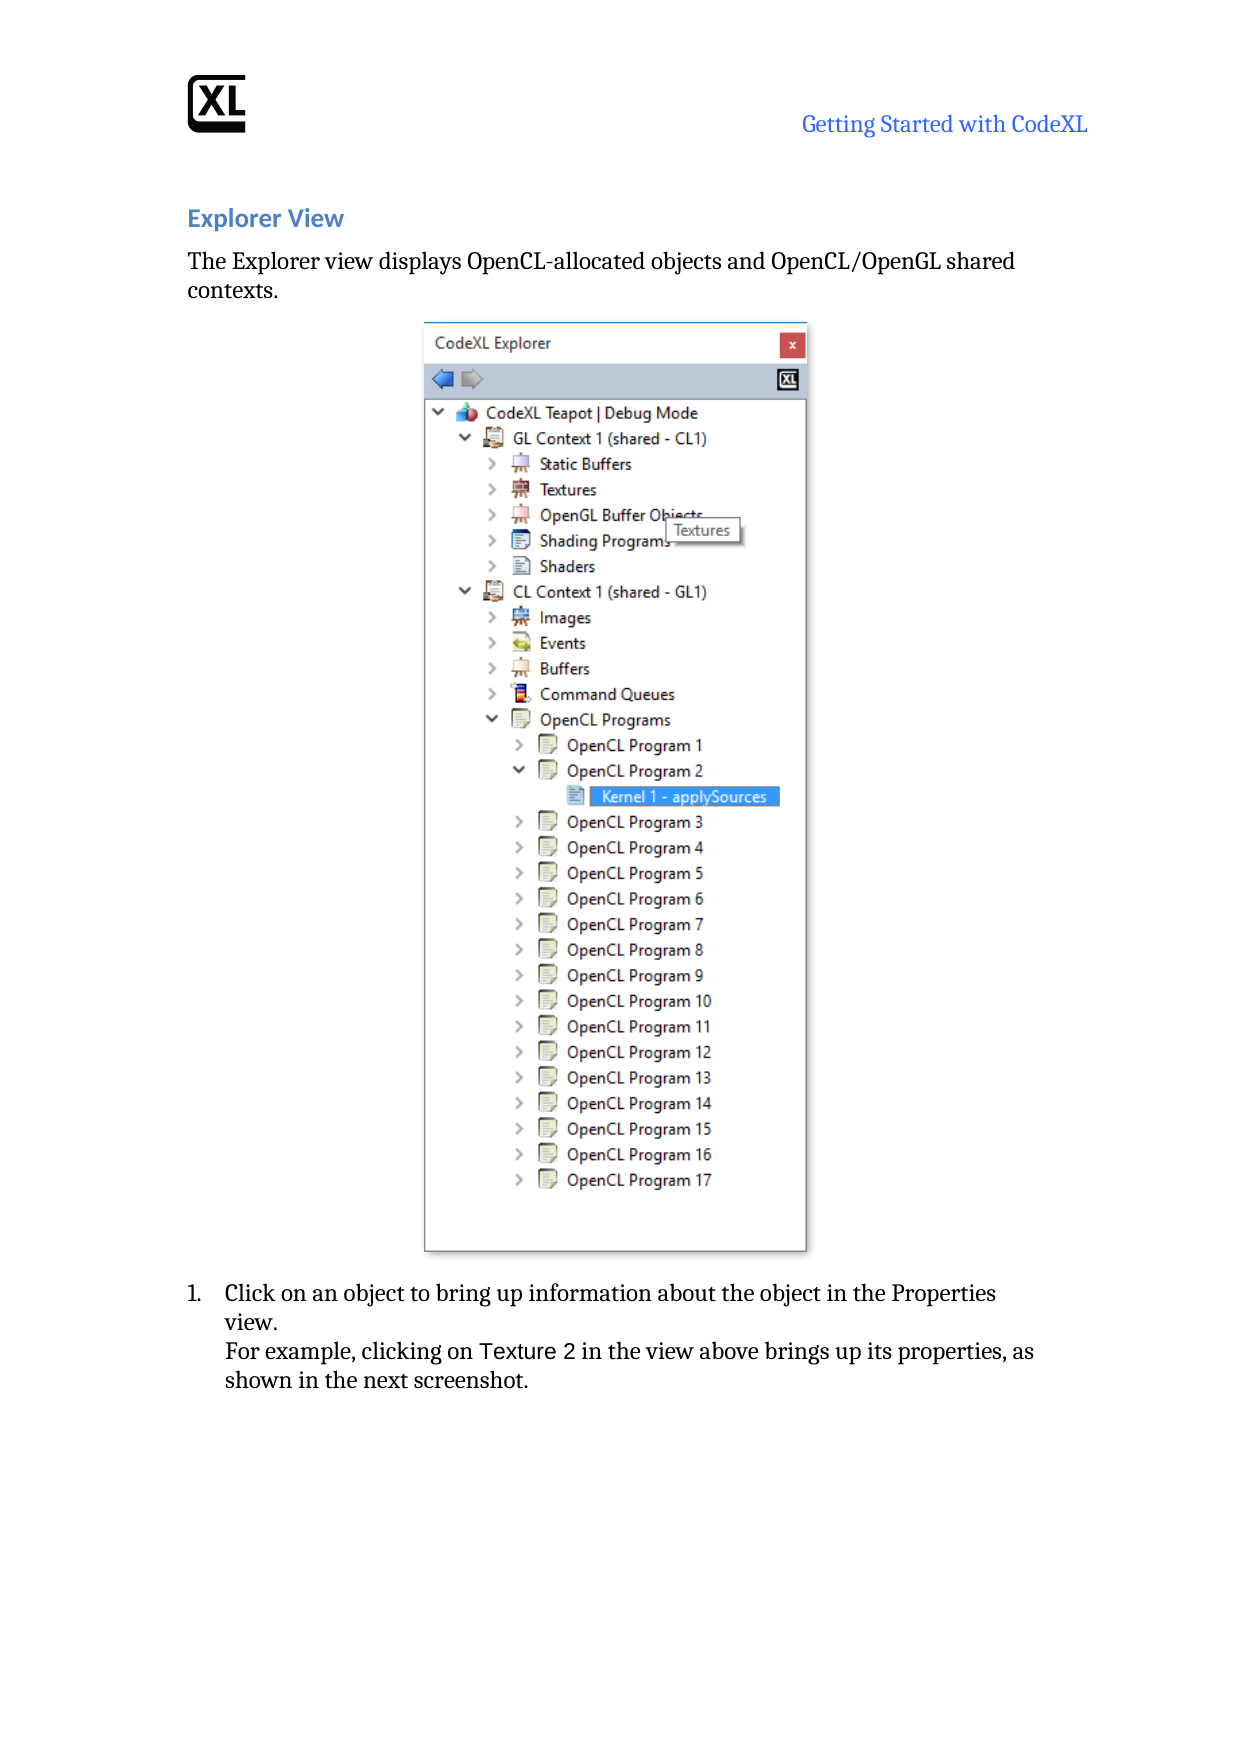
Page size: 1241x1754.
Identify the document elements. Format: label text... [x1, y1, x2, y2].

text The Explorer view displays OpenCL-allocated objects and OpenCL/OpenGL shared contexts. [187, 247, 1053, 304]
picture [424, 322, 807, 1252]
subtitle Explorer View [187, 201, 1053, 234]
picture [187, 75, 246, 133]
list Click on an object to bring up information about the object in the Properties view. For example, clicking on Texture 2 in the view above brings up its properties, as shown in the next screenshot. [187, 1279, 1053, 1394]
